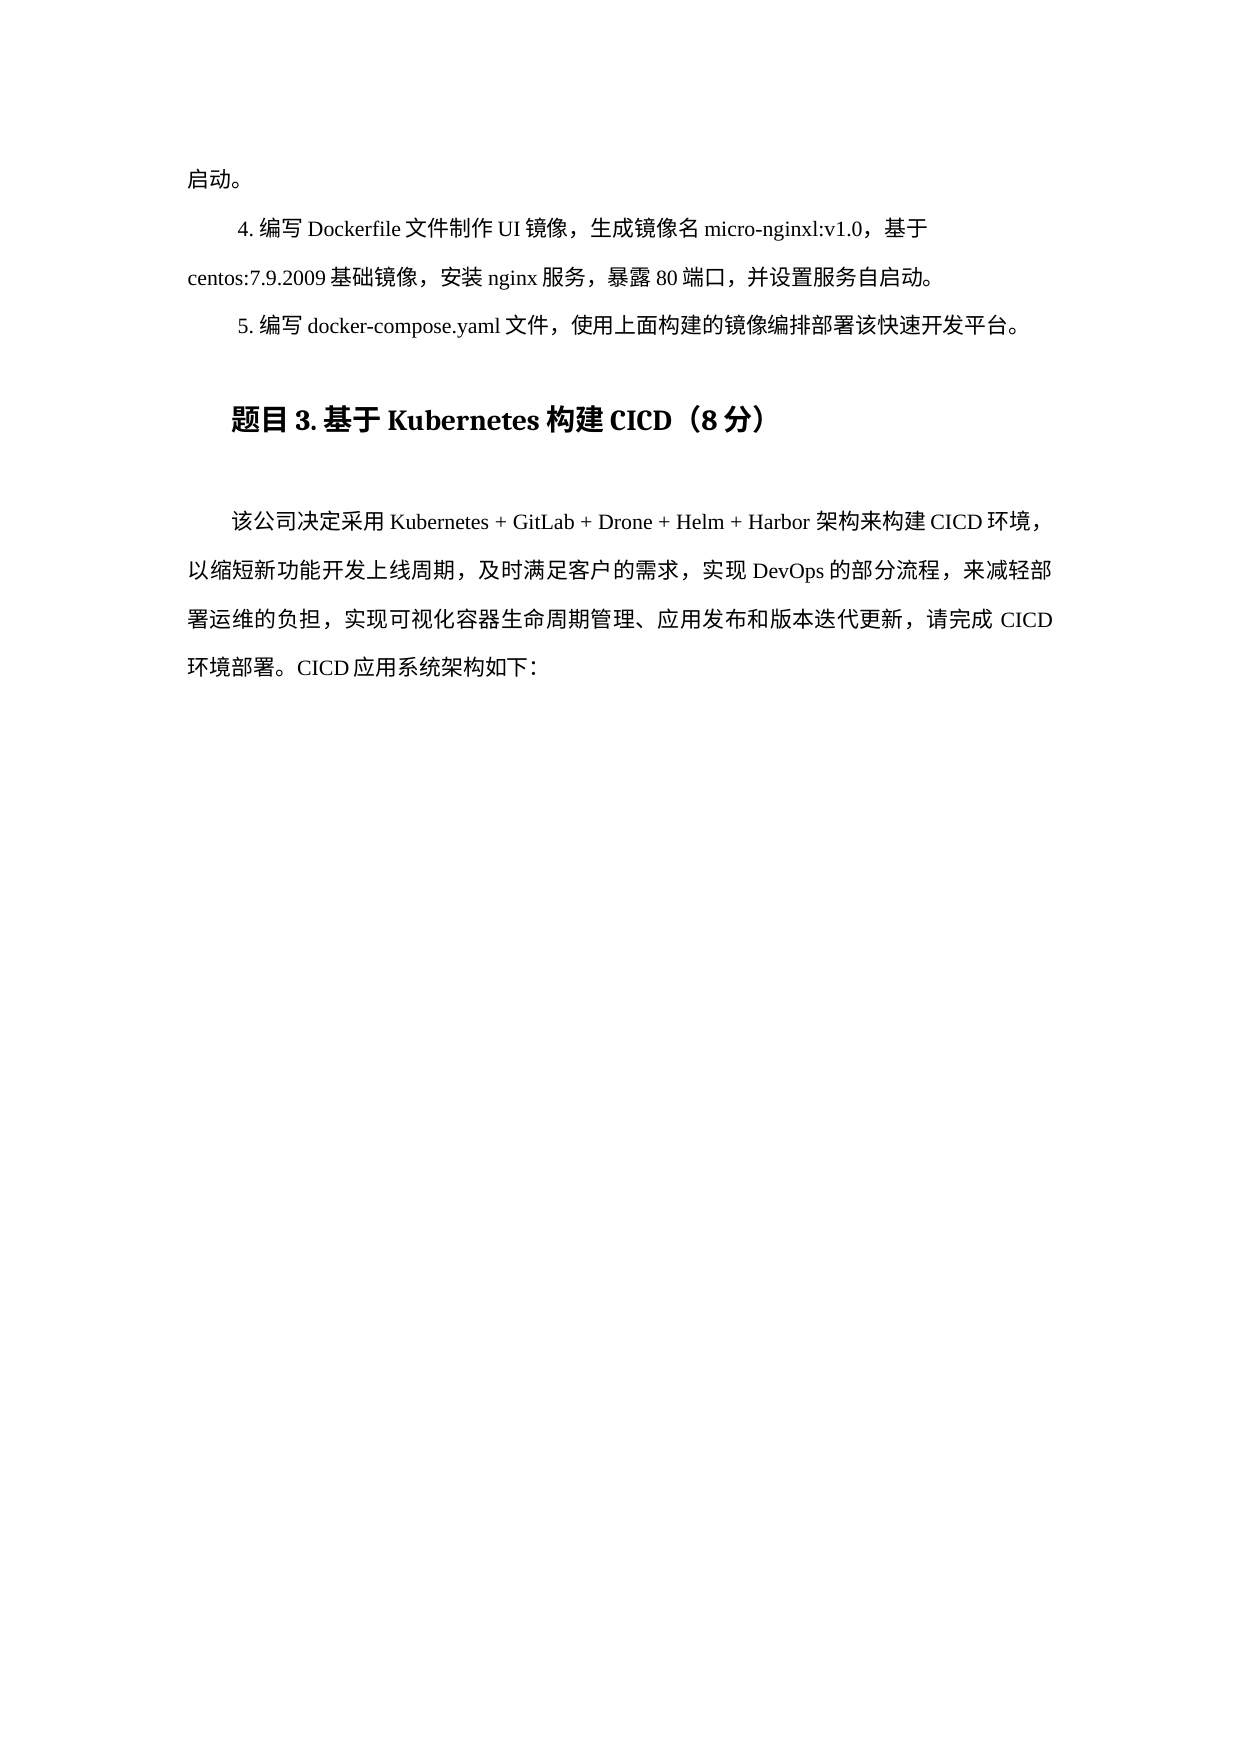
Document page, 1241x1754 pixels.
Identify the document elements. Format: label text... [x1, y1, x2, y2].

text 5. 编写docker-compose.yaml文件，使用上面构建的镜像编排部署该快速开发平台。 [187, 307, 1053, 340]
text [187, 162, 1053, 194]
text 4. 编写Dockerfile文件制作UI镜像，生成镜像名micro-nginxl:v1.0，基于centos:7.9.2009基础镜像，安装nginx服务，暴露80端口，并设置服务自启动。 [187, 210, 1053, 292]
text 该公司决定采用Kubernetes + GitLab + Drone + Helm + Harbor 架构来构建CICD环境，以缩短新功能开发上线周期，及时满足客户的需求，实现DevOps的部分流程，来减轻部署运维的负担，实现可视化容器生命周期管理、应用发布和版本迭代更新，请完成CICD环境部署。CICD应用系统架构如下： [187, 504, 1053, 682]
text 题目3. 基于Kubernetes构建CICD（8分） [187, 385, 1053, 450]
